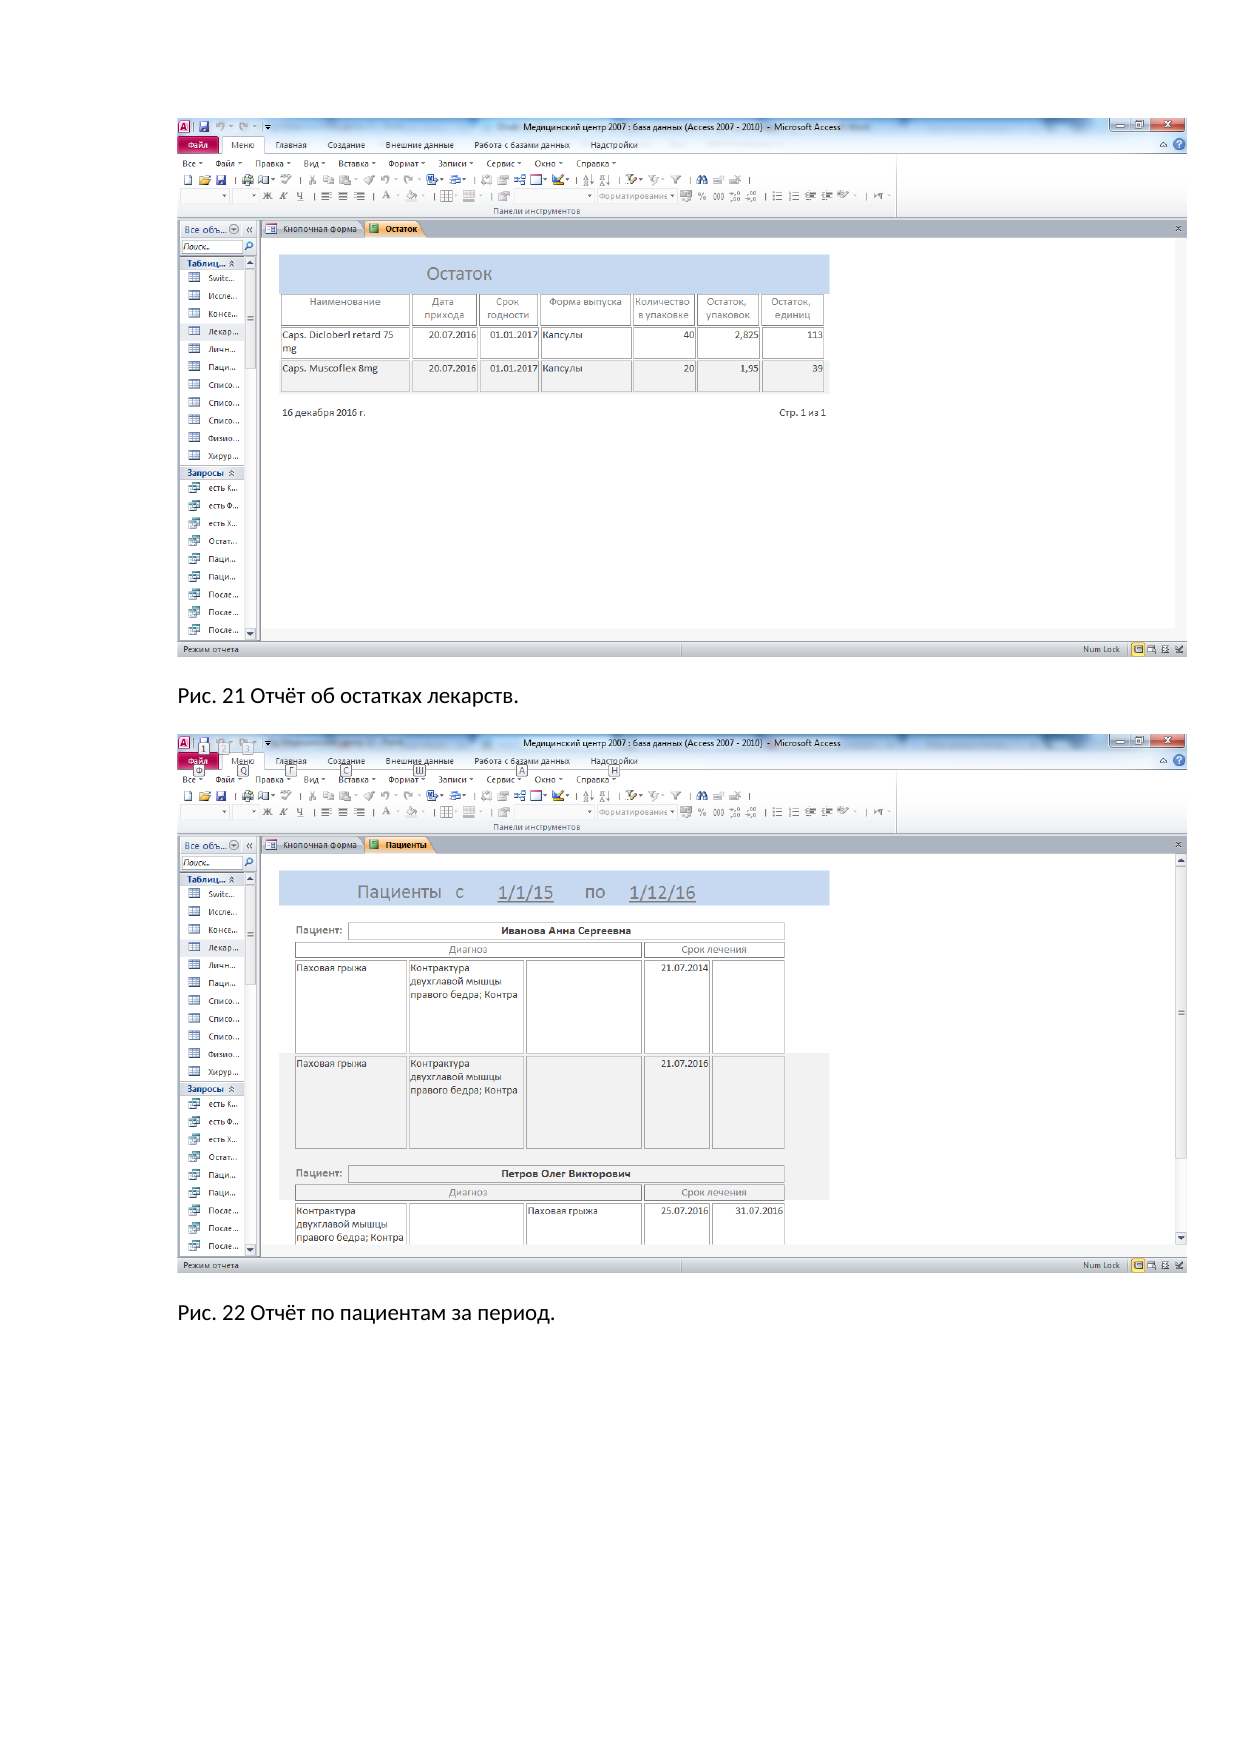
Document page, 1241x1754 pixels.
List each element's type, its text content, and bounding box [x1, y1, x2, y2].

text Рис. 21 Отчёт об остатках лекарств. [177, 682, 1152, 709]
text Рис. 22 Отчёт по пациентам за период. [177, 1298, 1152, 1326]
picture [177, 734, 1187, 1273]
picture [177, 118, 1187, 657]
